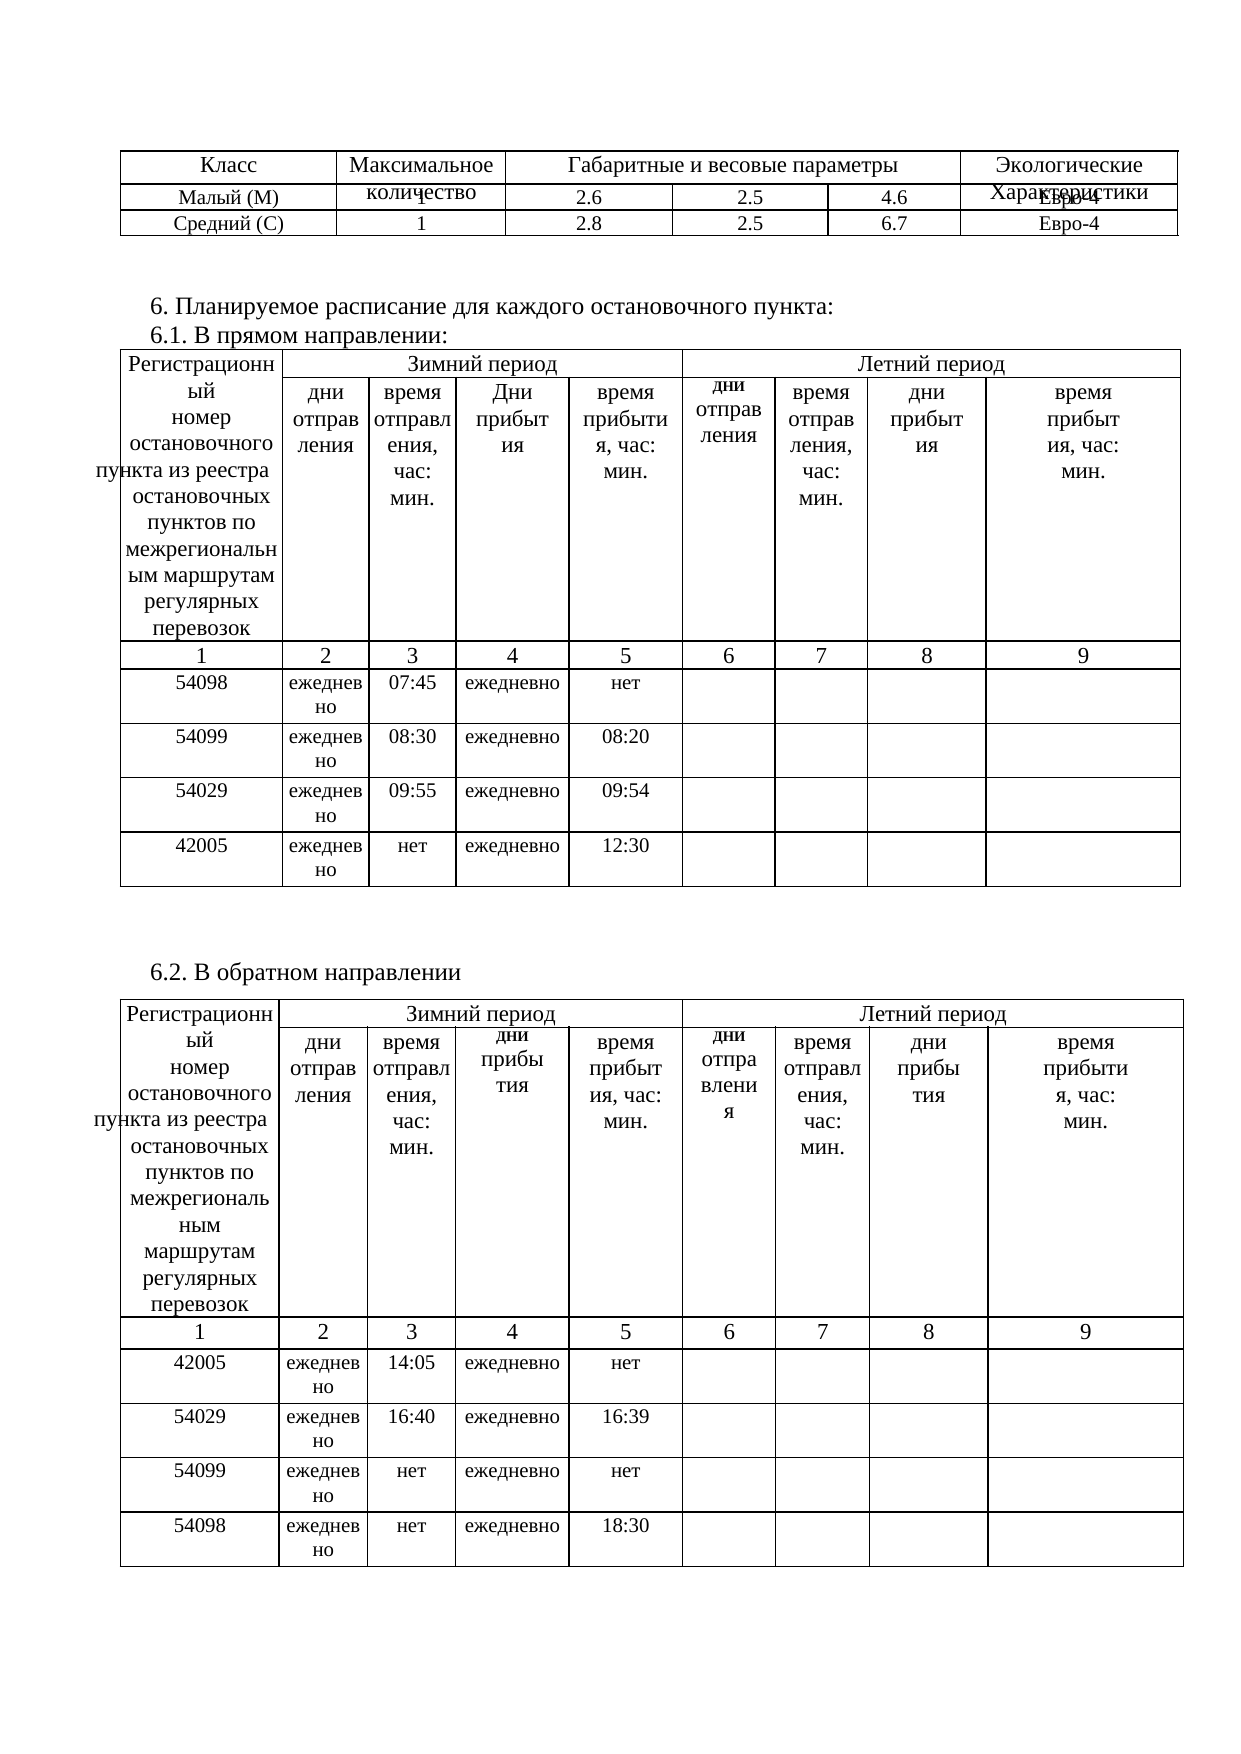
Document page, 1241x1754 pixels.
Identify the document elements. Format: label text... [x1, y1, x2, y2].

table_cell ДНИ прибы тия [456, 1028, 568, 1316]
table_cell ежедневно [457, 724, 568, 777]
table_cell 08:30 [370, 724, 455, 777]
table_cell 2.8 [506, 211, 672, 234]
table_cell время отправл ения, час: мин. [370, 378, 455, 640]
table_cell время отправл ения, час: мин. [776, 1028, 869, 1316]
table_cell [776, 1404, 869, 1457]
table_cell 54029 [121, 778, 282, 831]
table_cell 4 [456, 1318, 568, 1348]
table_cell ежедневно [280, 1404, 367, 1457]
table_cell ежедневно [457, 670, 568, 722]
table_cell нет [368, 1458, 455, 1511]
table_cell ежедневно [456, 1350, 568, 1402]
table_cell нет [570, 670, 682, 722]
table_cell нет [370, 833, 455, 886]
table_cell 5 [570, 642, 682, 668]
table_cell [683, 1350, 775, 1402]
table_cell [776, 1513, 869, 1566]
table_header Габаритные и весовые параметры [506, 152, 960, 183]
table_cell [987, 670, 1180, 722]
table_cell 4 [457, 642, 568, 668]
table_cell 5 [570, 1318, 682, 1348]
table_cell 2.5 [673, 185, 827, 209]
table_cell [870, 1513, 987, 1566]
table_cell [868, 778, 985, 831]
table_cell [683, 1458, 775, 1511]
table_cell [870, 1404, 987, 1457]
table_cell [776, 833, 867, 886]
table_cell 6 [683, 1318, 775, 1348]
table_header Экологические Характеристики [961, 152, 1177, 183]
table_cell 3 [368, 1318, 455, 1348]
table_cell 8 [868, 642, 985, 668]
table_cell 42005 [121, 1350, 278, 1402]
table_cell 09:55 [370, 778, 455, 831]
table_cell ежедневно [456, 1513, 568, 1566]
table_cell [870, 1350, 987, 1402]
table_cell [683, 1404, 775, 1457]
table_cell [683, 1513, 775, 1566]
table_cell время прибыт ия, час: мин. [987, 378, 1180, 640]
table_cell ежедневно [283, 833, 368, 886]
table_cell 2.5 [673, 211, 827, 234]
table_cell 42005 [121, 833, 282, 886]
table_header Летний период [683, 1000, 1183, 1026]
table_cell Малый (М) [121, 185, 336, 209]
text 6.1. В прямом направлении: [150, 320, 1090, 349]
table_cell [989, 1513, 1183, 1566]
table_cell 1 [121, 642, 282, 668]
table_cell 54098 [121, 1513, 278, 1566]
table_header Максимальное количество [337, 152, 505, 183]
table_cell 54098 [121, 670, 282, 722]
table_cell 18:30 [570, 1513, 682, 1566]
table_header Регистрационный номер остановочного пункта из реестра остановочных пунктов по межрегиональным маршрутам регулярных перевозок [121, 1000, 278, 1316]
table_cell 07:45 [370, 670, 455, 722]
table_cell [868, 670, 985, 722]
table_cell 1 [121, 1318, 278, 1348]
table_cell время отправ ления, час: мин. [776, 378, 867, 640]
table_cell ежедневно [280, 1513, 367, 1566]
table_cell ежедневно [280, 1458, 367, 1511]
table_cell ежедневно [283, 670, 368, 722]
table_header Зимний период [283, 350, 682, 377]
table_cell 16:39 [570, 1404, 682, 1457]
table_cell Евро-4 [961, 211, 1177, 234]
table_cell дни прибы тия [870, 1028, 987, 1316]
table_cell время отправл ения, час: мин. [368, 1028, 455, 1316]
table_cell 7 [776, 1318, 869, 1348]
table_cell [776, 1350, 869, 1402]
table_cell 12:30 [570, 833, 682, 886]
table_cell [776, 670, 867, 722]
table_cell дни прибыт ия [868, 378, 985, 640]
table_cell 09:54 [570, 778, 682, 831]
text 6.2. В обратном направлении [150, 957, 1090, 986]
table_cell 3 [370, 642, 455, 668]
table_cell ежедневно [456, 1404, 568, 1457]
table_cell [683, 670, 774, 722]
table_cell [987, 724, 1180, 777]
table_cell ДНИ отправ ления [683, 378, 774, 640]
table_cell [868, 833, 985, 886]
table_cell [870, 1458, 987, 1511]
table_cell [776, 778, 867, 831]
table_cell 1 [337, 211, 505, 234]
table_cell 54029 [121, 1404, 278, 1457]
table_cell 2 [283, 642, 368, 668]
table_cell 6.7 [829, 211, 960, 234]
table_cell время прибыти я, час: мин. [570, 378, 682, 640]
table_cell нет [570, 1458, 682, 1511]
table_header Зимний период [280, 1000, 682, 1026]
table_cell [989, 1404, 1183, 1457]
table_cell 9 [987, 642, 1180, 668]
table_cell 4.6 [829, 185, 960, 209]
table_cell Дни прибыт ия [457, 378, 568, 640]
table_cell 1 [337, 185, 505, 209]
table_cell 54099 [121, 1458, 278, 1511]
table_cell [868, 724, 985, 777]
table_cell 6 [683, 642, 774, 668]
table_cell 2.6 [506, 185, 672, 209]
table_cell [989, 1350, 1183, 1402]
table_cell 14:05 [368, 1350, 455, 1402]
table_cell Евро-4 [961, 185, 1177, 209]
table_cell ежедневно [280, 1350, 367, 1402]
table_cell ежедневно [457, 778, 568, 831]
table_cell [776, 724, 867, 777]
table_cell 16:40 [368, 1404, 455, 1457]
table_cell [987, 778, 1180, 831]
text 6. Планируемое расписание для каждого остановочного пункта: [150, 291, 1090, 320]
table_cell нет [570, 1350, 682, 1402]
table_cell [987, 833, 1180, 886]
table_cell Средний (С) [121, 211, 336, 234]
table_cell [776, 1458, 869, 1511]
table_cell [683, 833, 774, 886]
table_cell время прибыт ия, час: мин. [570, 1028, 682, 1316]
table_cell [683, 724, 774, 777]
table_cell ДНИ отпра влени я [683, 1028, 775, 1316]
table_cell 2 [280, 1318, 367, 1348]
table_cell [683, 778, 774, 831]
table_header Класс [121, 152, 336, 183]
table_cell 54099 [121, 724, 282, 777]
table_cell ежедневно [283, 724, 368, 777]
table_cell 8 [870, 1318, 987, 1348]
table_cell ежедневно [457, 833, 568, 886]
table_cell дни отправ ления [280, 1028, 367, 1316]
table_cell 9 [989, 1318, 1183, 1348]
table_cell дни отправ ления [283, 378, 368, 640]
table_cell время прибыти я, час: мин. [989, 1028, 1183, 1316]
table_cell 7 [776, 642, 867, 668]
table_cell ежедневно [283, 778, 368, 831]
table_header Регистрационный номер остановочного пункта из реестра остановочных пунктов по межрегиональным маршрутам регулярных перевозок [121, 350, 282, 640]
table_cell 08:20 [570, 724, 682, 777]
table_cell [989, 1458, 1183, 1511]
table_header Летний период [683, 350, 1180, 377]
table_cell нет [368, 1513, 455, 1566]
table_cell ежедневно [456, 1458, 568, 1511]
